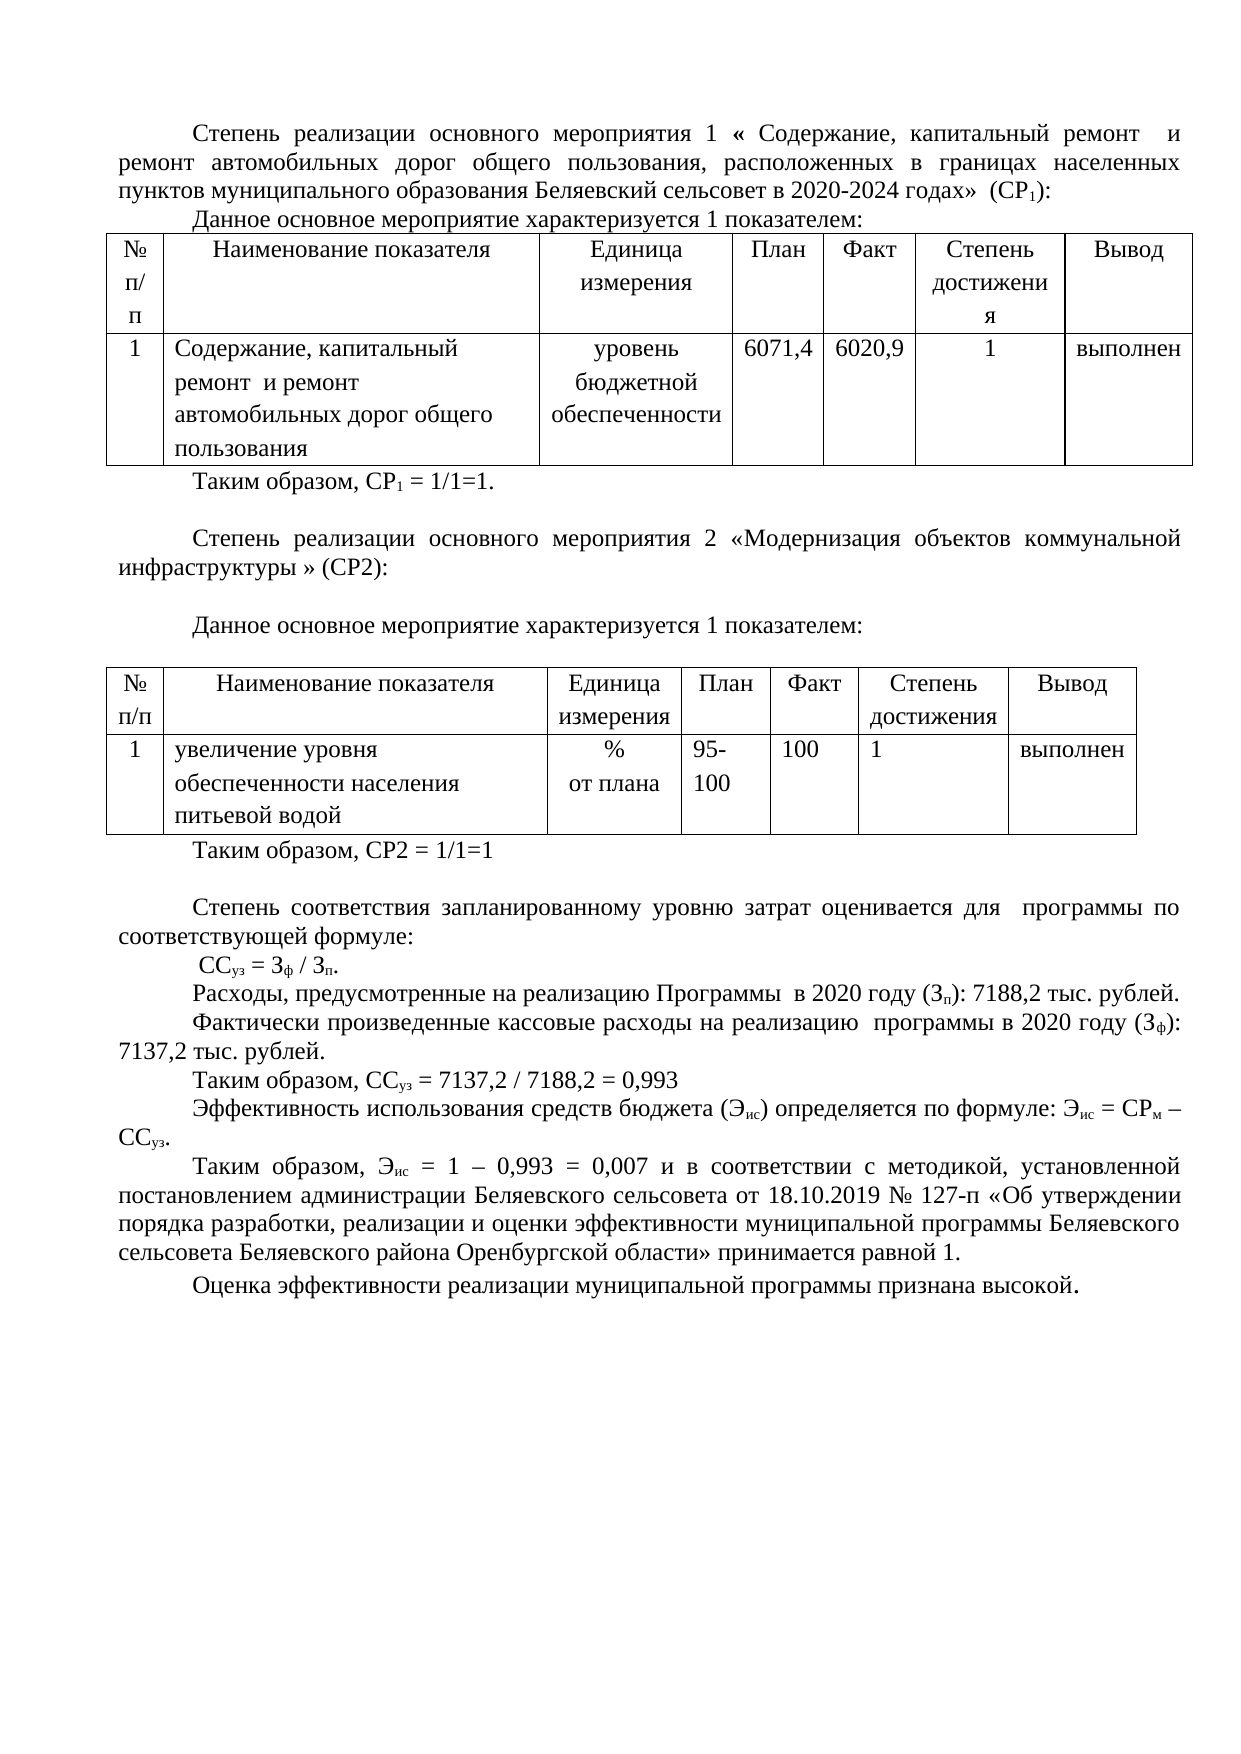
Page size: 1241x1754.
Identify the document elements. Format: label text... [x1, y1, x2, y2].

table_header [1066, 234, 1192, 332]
text Таким образом, СР2 = 1/1=1 [118, 835, 1181, 863]
text Степень реализации основного мероприятия 2 «Модернизация объектов коммунальной инфраструктуры » (СР2): [118, 523, 1181, 581]
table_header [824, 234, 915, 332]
text Эффективность использования средств бюджета (Эис) определяется по формуле: Эис = СРм – ССуз. [118, 1093, 1181, 1151]
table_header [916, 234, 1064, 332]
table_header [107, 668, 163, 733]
text Таким образом, Эис = 1 – 0,993 = 0,007 и в соответствии с методикой, установленной постановлением администрации Беляевского сельсовета от 18.10.2019 № 127-п «Об утверждении порядка разработки, реализации и оценки эффективности муниципальной программы Беляевского сельсовета Беляевского района Оренбургской области» принимается равной 1. [118, 1151, 1181, 1266]
text Данное основное мероприятие характеризуется 1 показателем: [118, 204, 1181, 233]
text Таким образом, СР1 = 1/1=1. [118, 466, 1181, 495]
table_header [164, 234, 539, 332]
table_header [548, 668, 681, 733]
text Данное основное мероприятие характеризуется 1 показателем: [118, 610, 1181, 638]
text Степень соответствия запланированному уровню затрат оценивается для программы по соответствующей формуле: [118, 892, 1181, 950]
text Степень реализации основного мероприятия 1 « Содержание, капитальный ремонт и ремонт автомобильных дорог общего пользования, расположенных в границах населенных пунктов муниципального образования Беляевский сельсовет в 2020-2024 годах» (СР1): [118, 118, 1181, 204]
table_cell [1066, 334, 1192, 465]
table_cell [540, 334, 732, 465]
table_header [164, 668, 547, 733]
text ССуз = Зф / Зп. [118, 950, 1181, 978]
text Таким образом, ССуз = 7137,2 / 7188,2 = 0,993 [118, 1065, 1181, 1093]
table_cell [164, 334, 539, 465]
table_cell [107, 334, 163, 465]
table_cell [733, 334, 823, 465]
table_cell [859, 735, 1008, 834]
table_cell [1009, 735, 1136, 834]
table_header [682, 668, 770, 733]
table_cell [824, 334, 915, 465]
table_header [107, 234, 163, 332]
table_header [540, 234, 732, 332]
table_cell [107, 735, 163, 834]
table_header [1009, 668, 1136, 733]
text Оценка эффективности реализации муниципальной программы признана высокой. [118, 1266, 1181, 1299]
text Фактически произведенные кассовые расходы на реализацию программы в 2020 году (Зф): 7137,2 тыс. рублей. [118, 1007, 1181, 1065]
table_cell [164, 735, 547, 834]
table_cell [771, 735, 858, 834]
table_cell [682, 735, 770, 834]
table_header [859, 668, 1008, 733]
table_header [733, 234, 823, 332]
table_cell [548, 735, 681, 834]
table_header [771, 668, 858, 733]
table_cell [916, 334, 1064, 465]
text Расходы, предусмотренные на реализацию Программы в 2020 году (Зп): 7188,2 тыс. рублей. [118, 978, 1181, 1007]
